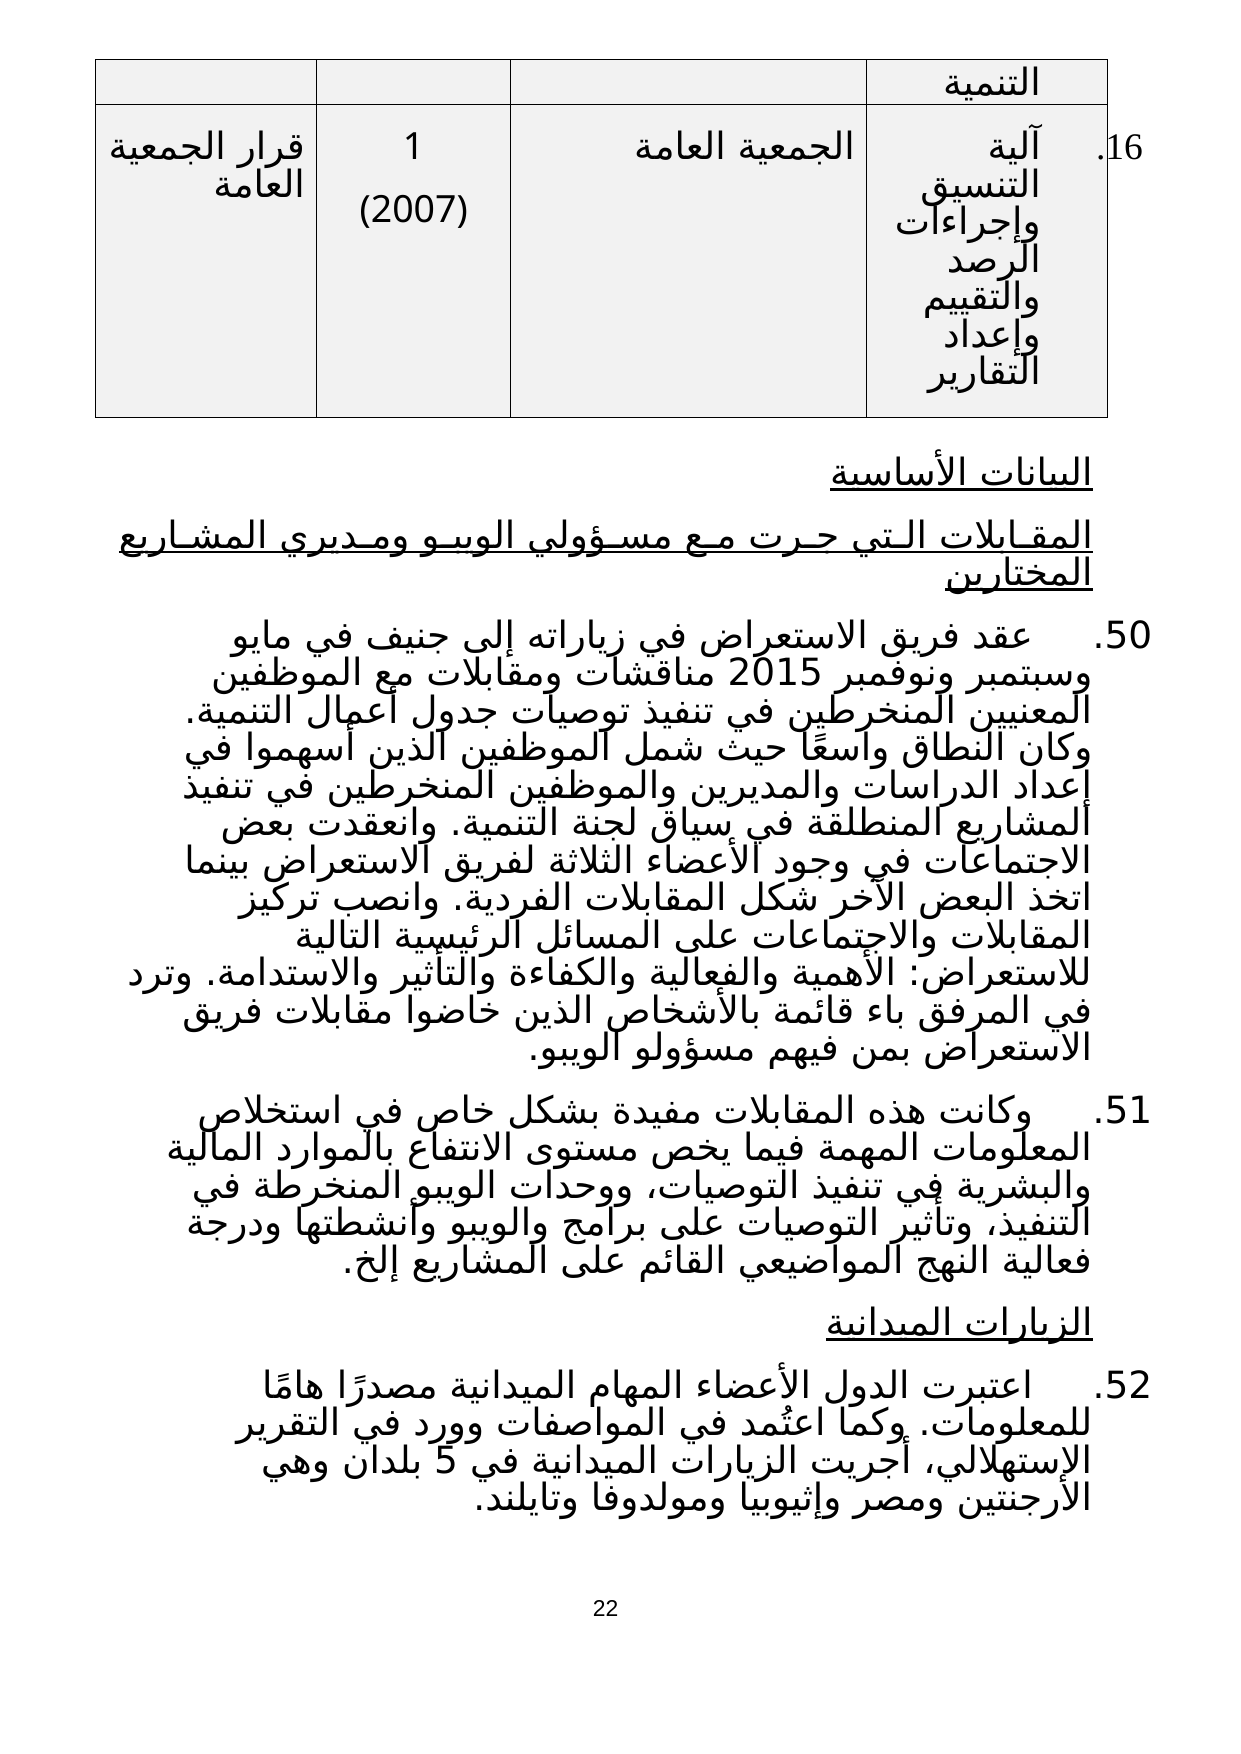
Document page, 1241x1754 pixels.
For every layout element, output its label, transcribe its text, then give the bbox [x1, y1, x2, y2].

text البيانات الأساسية [118, 456, 1092, 493]
text الزيارات الميدانية [118, 1306, 1075, 1343]
table_cell الجمعية العامة [511, 105, 866, 417]
text المقابلات التي جرت مع مسؤولي الويبو ومديري المشاريع المختارين [118, 518, 1092, 551]
table_cell 1 (2007) [317, 105, 510, 417]
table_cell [96, 60, 316, 104]
text اعتبرت الدول الأعضاء المهام الميدانية مصدرًا هامًا للمعلومات. وكما اعتُمد في المواصفات وورد في التقرير الاستهلالي، أجريت الزيارات الميدانية في 5 بلدان وهي الأرجنتين ومصر وإثيوبيا ومولدوفا وتايلند. [118, 1368, 1092, 1518]
table_cell آلية التنسيق وإجراءات الرصد والتقييم وإعداد التقارير [867, 105, 1107, 417]
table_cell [867, 60, 1107, 104]
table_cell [317, 60, 510, 104]
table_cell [511, 60, 866, 104]
text المقابلات التي جرت مع مسؤولي الويبو ومديري المشاريع المختارين [118, 552, 1092, 593]
text وكانت هذه المقابلات مفيدة بشكل خاص في استخلاص المعلومات المهمة فيما يخص مستوى الانتفاع بالموارد المالية والبشرية في تنفيذ التوصيات، ووحدات الويبو المنخرطة في التنفيذ، وتأثير التوصيات على برامج والويبو وأنشطتها ودرجة فعالية النهج المواضيعي القائم على المشاريع إلخ. [118, 1093, 1092, 1281]
table_cell قرار الجمعية العامة [96, 105, 316, 417]
text عقد فريق الاستعراض في زياراته إلى جنيف في مايو وسبتمبر ونوفمبر 2015 مناقشات ومقابلات مع الموظفين المعنيين المنخرطين في تنفيذ توصيات جدول أعمال التنمية. وكان النطاق واسعًا حيث شمل الموظفين الذين أسهموا في إعداد الدراسات والمديرين والموظفين المنخرطين في تنفيذ المشاريع المنطلقة في سياق لجنة التنمية. وانعقدت بعض الاجتماعات في وجود الأعضاء الثلاثة لفريق الاستعراض بينما اتخذ البعض الآخر شكل المقابلات الفردية. وانصب تركيز المقابلات والاجتماعات على المسائل الرئيسية التالية للاستعراض: الأهمية والفعالية والكفاءة والتأثير والاستدامة. وترد في المرفق باء قائمة بالأشخاص الذين خاضوا مقابلات فريق الاستعراض بمن فيهم مسؤولو الويبو. [118, 618, 1092, 1068]
